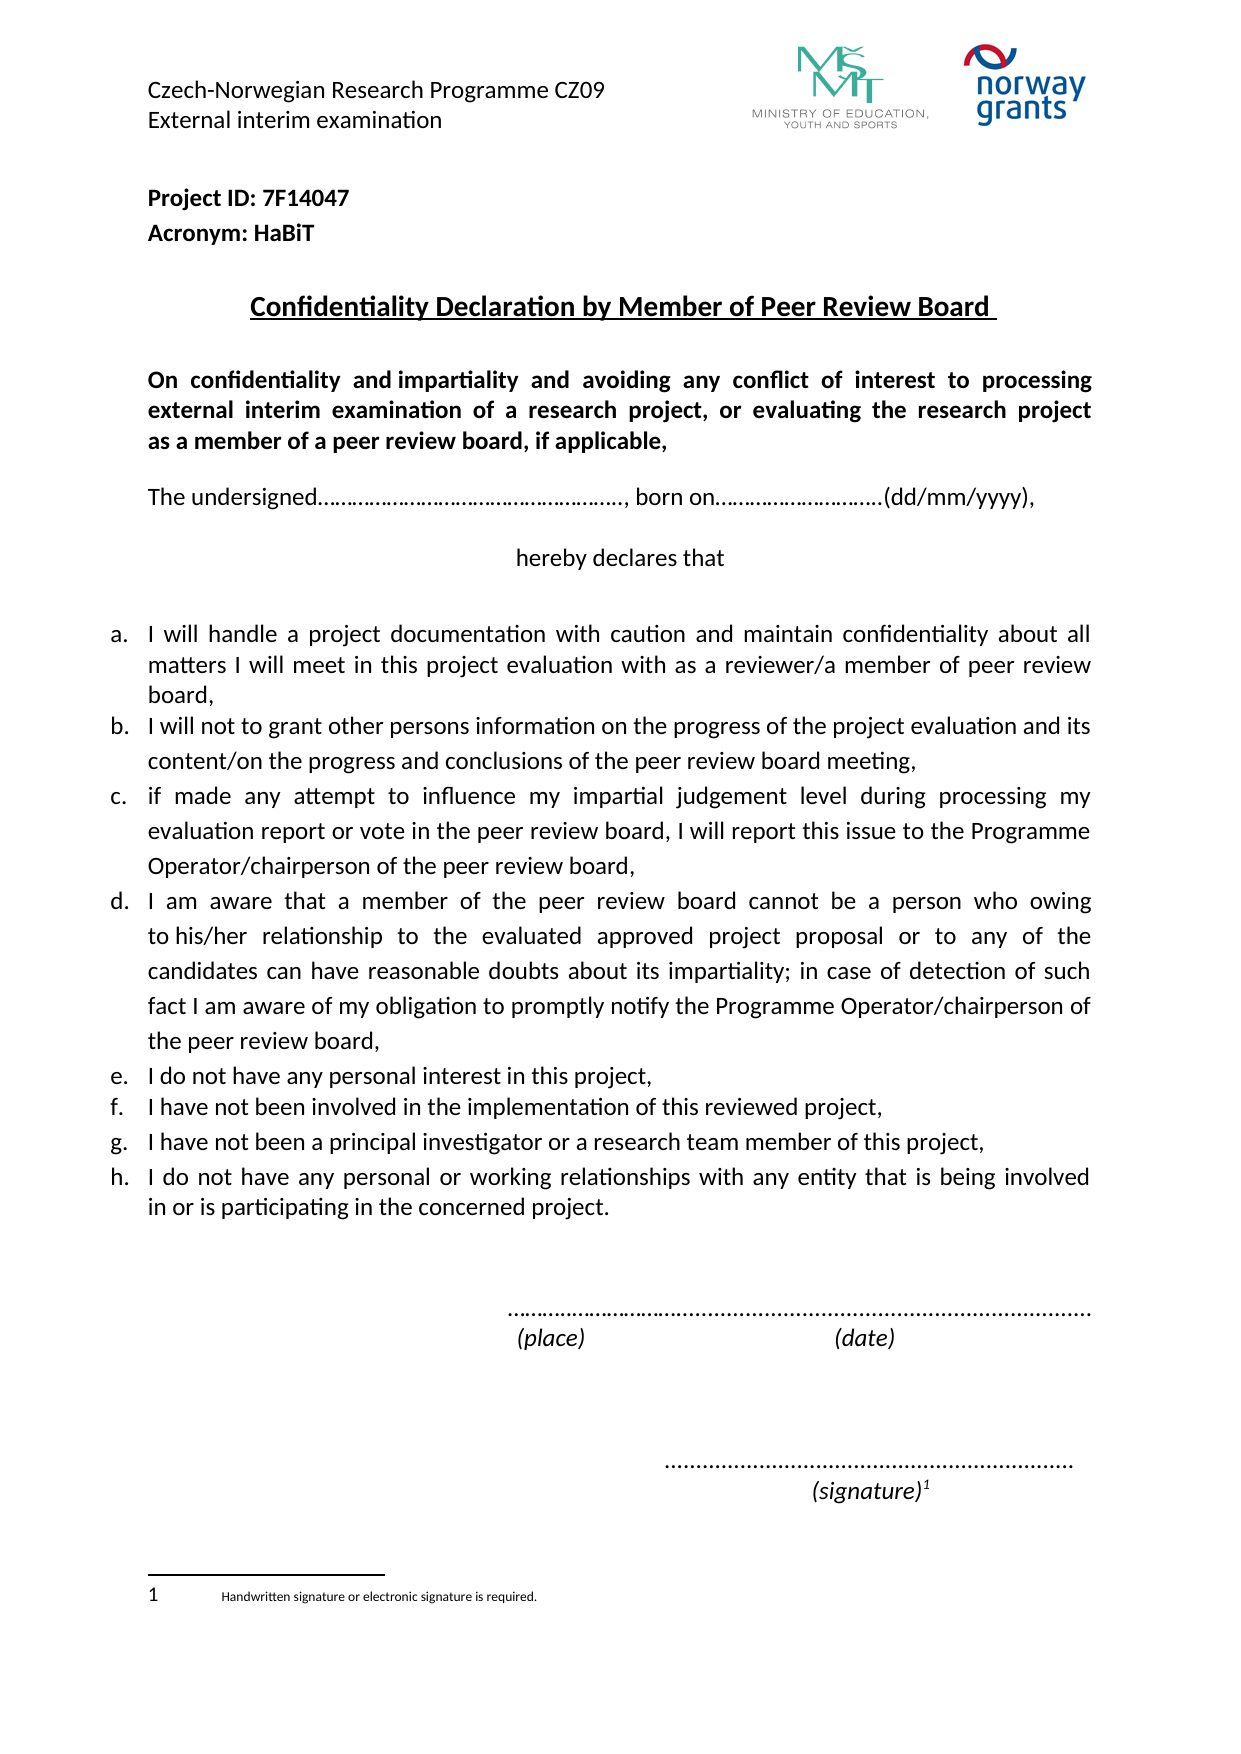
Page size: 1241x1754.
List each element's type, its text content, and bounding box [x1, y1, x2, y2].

text ………..……………….................................................................. [163, 1292, 1093, 1322]
text On confidentiality and impartiality and avoiding any conflict of interest to processing external interim examination of a research project, or evaluating the research project as a member of a peer review board, if applicable, [148, 364, 1093, 456]
list I have not been a principal investigator or a research team member of this project, [110, 1126, 1093, 1156]
picture [743, 40, 938, 134]
list I do not have any personal interest in this project, [110, 1060, 1093, 1091]
list if made any attempt to influence my impartial judgement level during processing my evaluation report or vote in the peer review board, I will report this issue to the Programme Operator/chairperson of the peer review board, [110, 780, 1093, 881]
list I will not to grant other persons information on the progress of the project evaluation and its content/on the progress and conclusions of the peer review board meeting, [110, 710, 1093, 776]
text hereby declares that [148, 542, 1093, 573]
text (signature) [738, 1475, 1093, 1505]
picture [957, 40, 1091, 130]
list I do not have any personal or working relationships with any entity that is being involved in or is participating in the concerned project. [110, 1161, 1093, 1222]
list I have not been involved in the implementation of this reviewed project, [110, 1091, 1093, 1121]
text Confidentiality Declaration by Member of Peer Review Board [148, 288, 1093, 323]
text Project ID: 7F14047 [148, 183, 1093, 213]
text ................................................................. [664, 1444, 1093, 1475]
text Acronym: HaBiT [148, 218, 1093, 248]
text (place) (date) [148, 1322, 1093, 1353]
list I am aware that a member of the peer review board cannot be a person who owing to his/her relationship to the evaluated approved project proposal or to any of the candidates can have reasonable doubts about its impartiality; in case of detection of such fact I am aware of my obligation to promptly notify the Programme Operator/chairperson of the peer review board, [110, 885, 1093, 1056]
text The undersigned…………………………………………….., born on………………………..(dd/mm/yyyy), [148, 481, 1093, 512]
list I will handle a project documentation with caution and maintain confidentiality about all matters I will meet in this project evaluation with as a reviewer/a member of peer review board, [110, 618, 1093, 710]
